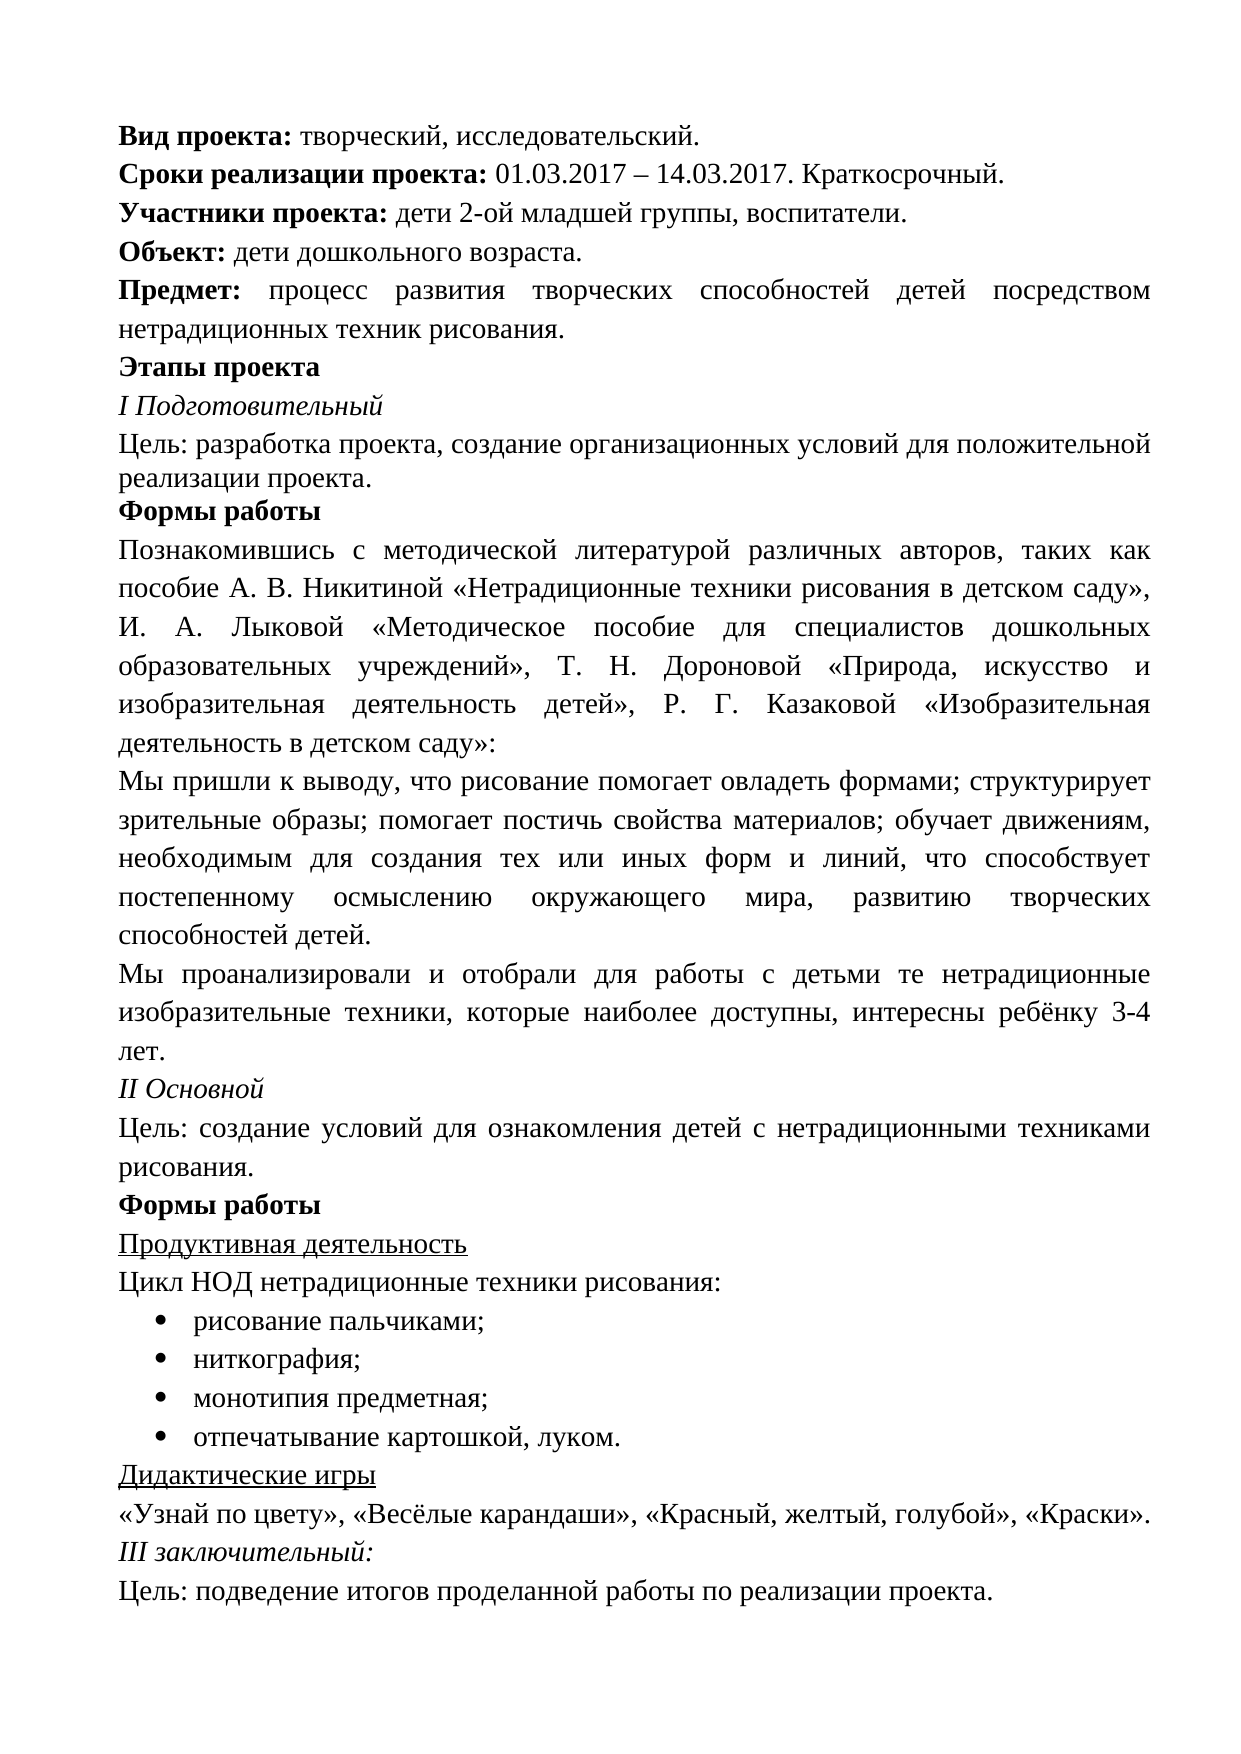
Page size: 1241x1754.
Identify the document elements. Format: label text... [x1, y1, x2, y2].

text Дидактические игры [118, 1457, 1152, 1491]
text Этапы проекта [118, 349, 1152, 383]
list отпечатывание картошкой, луком. [156, 1419, 1152, 1452]
text II Основной [118, 1072, 1152, 1105]
text Цель: подведение итогов проделанной работы по реализации проекта. [118, 1573, 1152, 1607]
list ниткография; [156, 1342, 1152, 1375]
text Мы проанализировали и отобрали для работы с детьми те нетрадиционные изобразительные техники, которые наиболее доступны, интересны ребёнку 3-4 лет. [118, 956, 1152, 1067]
text Продуктивная деятельность [118, 1226, 1152, 1259]
text «Узнай по цвету», «Весёлые карандаши», «Красный, желтый, голубой», «Краски». [118, 1496, 1152, 1529]
text Объект: дети дошкольного возраста. [118, 234, 1152, 267]
text Участники проекта: дети 2-ой младшей группы, воспитатели. [118, 195, 1152, 229]
text Цель: разработка проекта, создание организационных условий для положительной реализации проекта. [118, 426, 1152, 493]
text Мы пришли к выводу, что рисование помогает овладеть формами; структурирует зрительные образы; помогает постичь свойства материалов; обучает движениям, необходимым для создания тех или иных форм и линий, что способствует постепенному осмыслению окружающего мира, развитию творческих способностей детей. [118, 763, 1152, 951]
text Цель: создание условий для ознакомления детей с нетрадиционными техниками рисования. [118, 1110, 1152, 1182]
text Цикл НОД нетрадиционные техники рисования: [118, 1264, 1152, 1298]
list монотипия предметная; [156, 1380, 1152, 1414]
text III заключительный: [118, 1534, 1152, 1568]
text Формы работы [118, 493, 1152, 527]
text Предмет: процесс развития творческих способностей детей посредством нетрадиционных техник рисования. [118, 272, 1152, 344]
text Вид проекта: творческий, исследовательский. [118, 118, 1152, 152]
list рисование пальчиками; [156, 1303, 1152, 1337]
text Формы работы [118, 1187, 1152, 1221]
text I Подготовительный [118, 388, 1152, 421]
text Сроки реализации проекта: 01.03.2017 – 14.03.2017. Краткосрочный. [118, 157, 1152, 190]
text Познакомившись с методической литературой различных авторов, таких как пособие А. В. Никитиной «Нетрадиционные техники рисования в детском саду», И. А. Лыковой «Методическое пособие для специалистов дошкольных образовательных учреждений», Т. Н. Дороновой «Природа, искусство и изобразительная деятельность детей», Р. Г. Казаковой «Изобразительная деятельность в детском саду»: [118, 532, 1152, 758]
